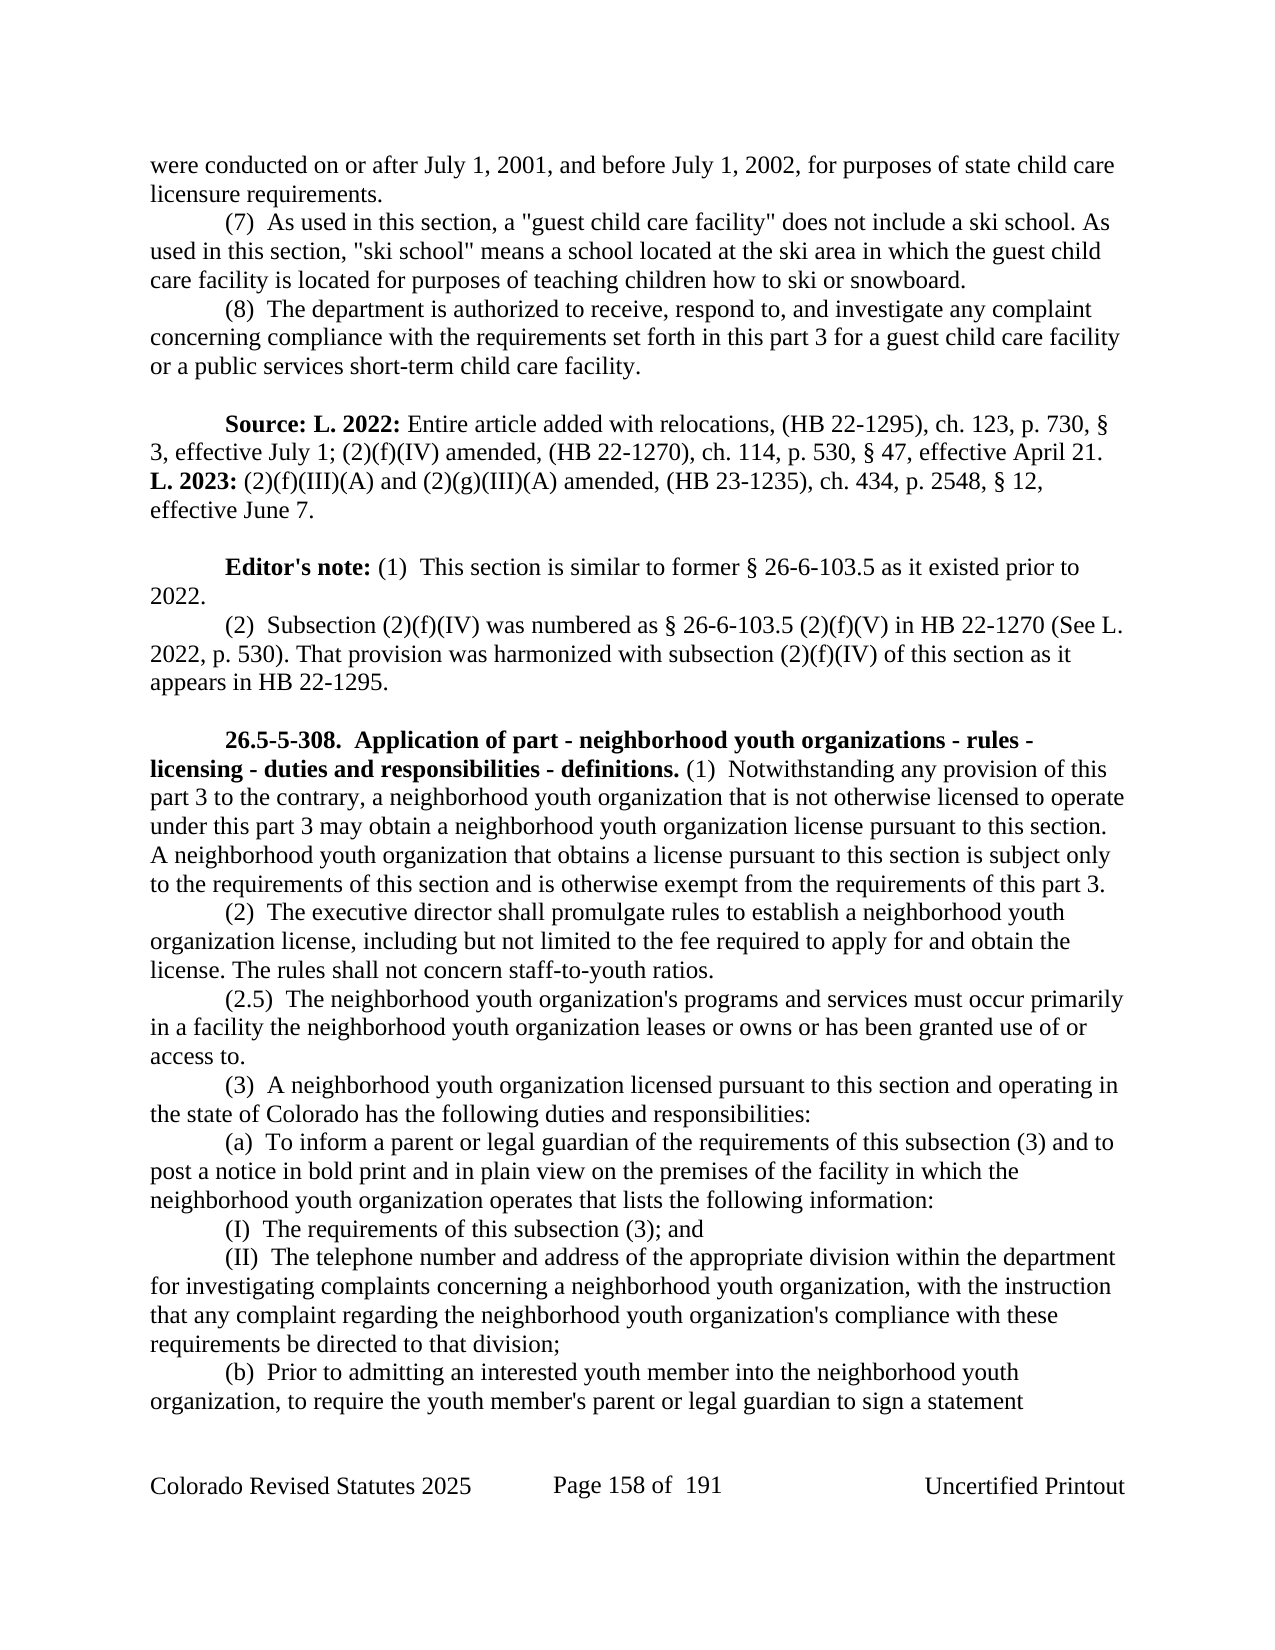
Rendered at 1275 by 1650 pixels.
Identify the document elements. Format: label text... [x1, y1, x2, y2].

text (a) To inform a parent or legal guardian of the requirements of this subsection (3) and to post a notice in bold print and in plain view on the premises of the facility in which the neighborhood youth organization operates that lists the following information: [150, 1127, 1125, 1214]
text (I) The requirements of this subsection (3); and [150, 1214, 1125, 1242]
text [150, 150, 1125, 207]
text Editor's note: (1) This section is similar to former § 26-6-103.5 as it existed prior to 2022. [150, 552, 1125, 610]
text (2.5) The neighborhood youth organization's programs and services must occur primarily in a facility the neighborhood youth organization leases or owns or has been granted use of or access to. [150, 984, 1125, 1070]
text Source: L. 2022: Entire article added with relocations, (HB 22-1295), ch. 123, p. 730, § 3, effective July 1; (2)(f)(IV) amended, (HB 22-1270), ch. 114, p. 530, § 47, effective April 21. L. 2023: (2)(f)(III)(A) and (2)(g)(III)(A) amended, (HB 23-1235), ch. 434, p. 2548, § 12, effective June 7. [150, 409, 1125, 524]
text (7) As used in this section, a "guest child care facility" does not include a ski school. As used in this section, "ski school" means a school located at the ski area in which the guest child care facility is located for purposes of teaching children how to ski or snowboard. [150, 207, 1125, 294]
text (2) Subsection (2)(f)(IV) was numbered as § 26-6-103.5 (2)(f)(V) in HB 22-1270 (See L. 2022, p. 530). That provision was harmonized with subsection (2)(f)(IV) of this section as it appears in HB 22-1295. [150, 610, 1125, 696]
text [150, 1357, 1125, 1415]
text (2) The executive director shall promulgate rules to establish a neighborhood youth organization license, including but not limited to the fee required to apply for and obtain the license. The rules shall not concern staff-to-youth ratios. [150, 897, 1125, 984]
text (3) A neighborhood youth organization licensed pursuant to this section and operating in the state of Colorado has the following duties and responsibilities: [150, 1070, 1125, 1127]
text (II) The telephone number and address of the appropriate division within the department for investigating complaints concerning a neighborhood youth organization, with the instruction that any complaint regarding the neighborhood youth organization's compliance with these requirements be directed to that division; [150, 1242, 1125, 1357]
text (8) The department is authorized to receive, respond to, and investigate any complaint concerning compliance with the requirements set forth in this part 3 for a guest child care facility or a public services short-term child care facility. [150, 294, 1125, 380]
text 26.5-5-308. Application of part - neighborhood youth organizations - rules - licensing - duties and responsibilities - definitions. (1) Notwithstanding any provision of this part 3 to the contrary, a neighborhood youth organization that is not otherwise licensed to operate under this part 3 may obtain a neighborhood youth organization license pursuant to this section. A neighborhood youth organization that obtains a license pursuant to this section is subject only to the requirements of this section and is otherwise exempt from the requirements of this part 3. [150, 725, 1125, 897]
